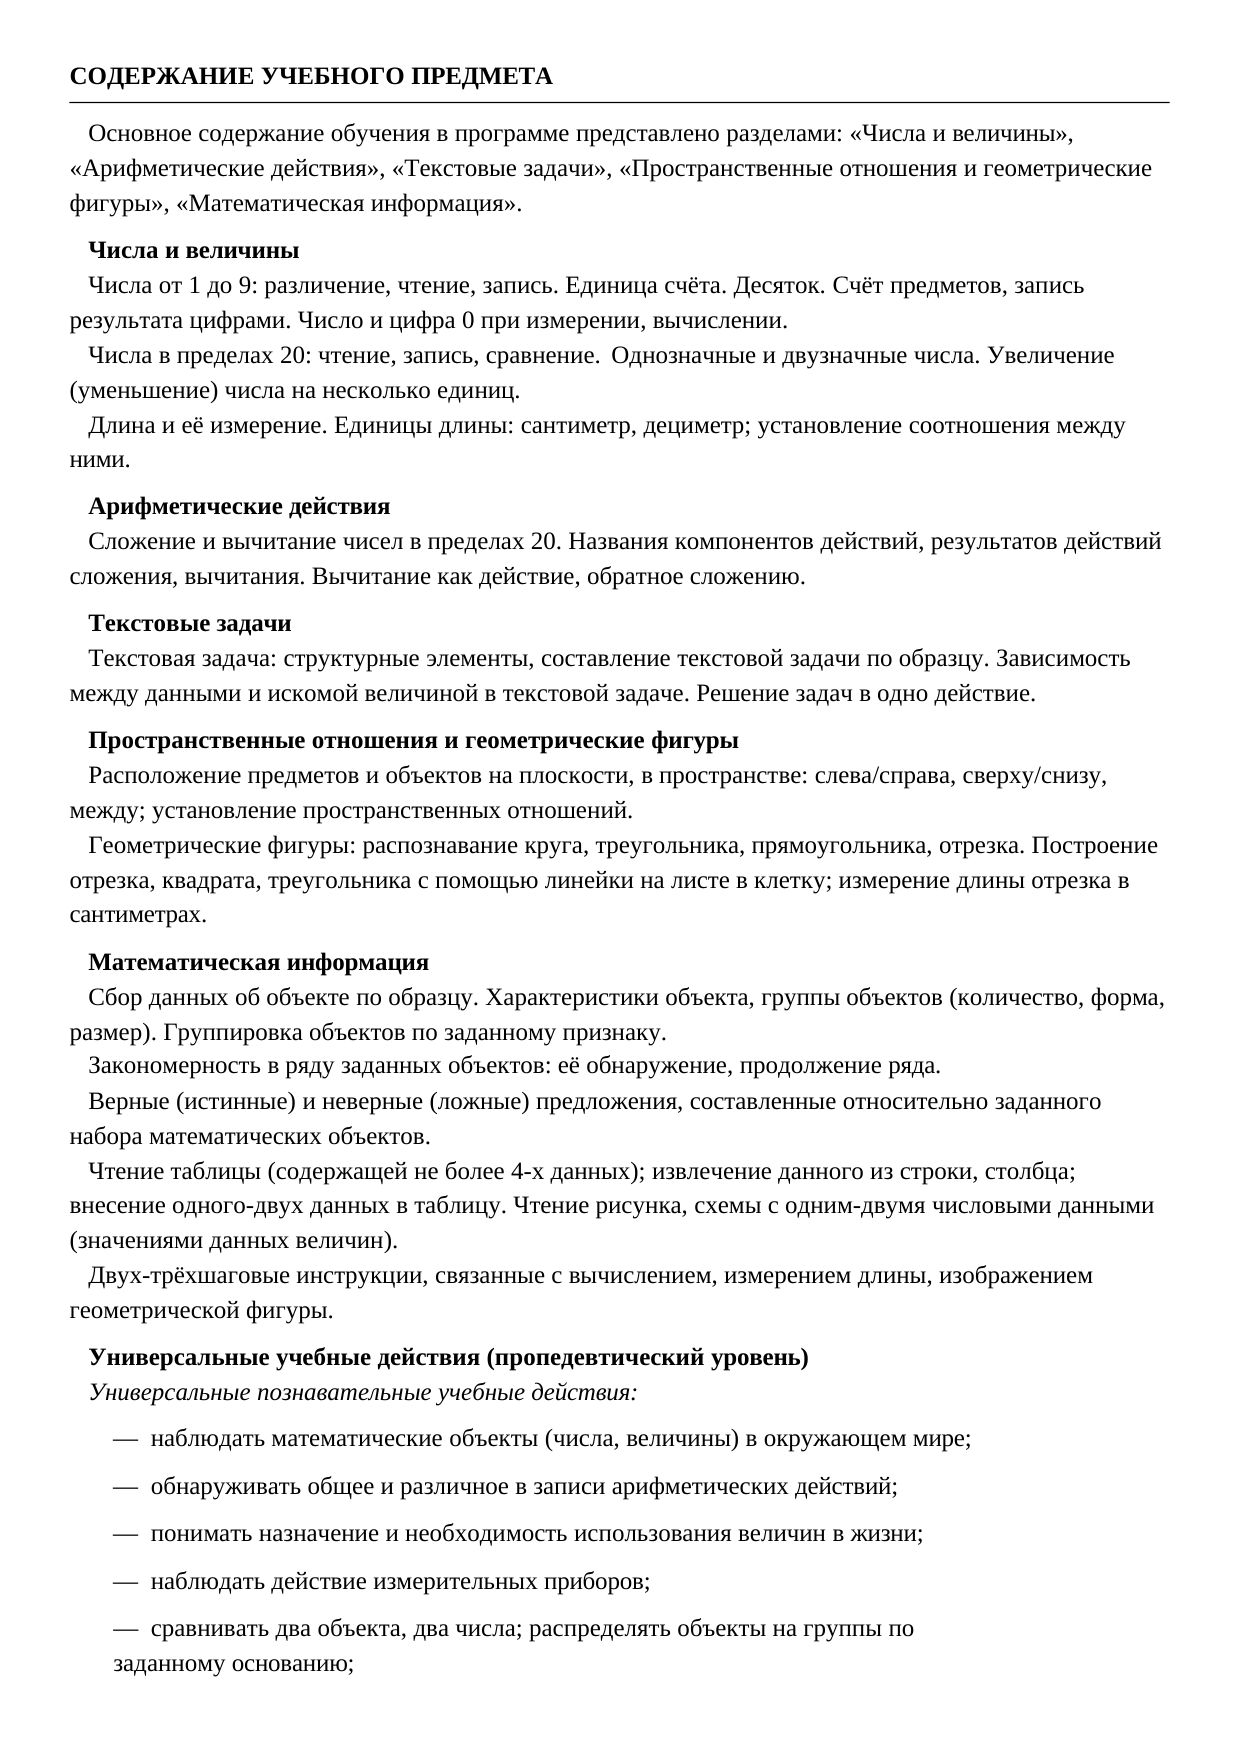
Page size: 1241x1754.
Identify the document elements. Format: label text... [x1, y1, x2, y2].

text Геометрические фигуры: распознавание круга, треугольника, прямоугольника, отрезка. Построение отрезка, квадрата, треугольника с помощью линейки на листе в клетку; измерение длины отрезка в сантиметрах. [69, 830, 1182, 928]
text Основное содержание обучения в программе представлено разделами: «Числа и величины», [88, 118, 1182, 147]
text Чтение таблицы (содержащей не более 4-х данных); извлечение данного из строки, столбца; внесение одного-двух данных в таблицу. Чтение рисунка, схемы с одним-двумя числовыми данными (значениями данных величин). [69, 1156, 1164, 1254]
text Расположение предметов и объектов на плоскости, в пространстве: слева/справа, сверху/снизу, между; установление пространственных отношений. [69, 760, 1135, 824]
list понимать назначение и необходимость использования величин в жизни; [113, 1518, 1182, 1547]
text Универсальные познавательные учебные действия: [88, 1377, 1182, 1405]
text Числа от 1 до 9: различение, чтение, запись. Единица счёта. Десяток. Счёт предметов, запись результата цифрами. Число и цифра 0 при измерении, вычислении. [69, 270, 1182, 334]
text Текстовая задача: структурные элементы, составление текстовой задачи по образцу. Зависимость между данными и искомой величиной в текстовой задаче. Решение задач в одно действие. [69, 643, 1182, 707]
subtitle Текстовые задачи [88, 608, 1182, 637]
list обнаруживать общее и различное в записи арифметических действий; [113, 1471, 1182, 1499]
list наблюдать математические объекты (числа, величины) в окружающем мире; [113, 1423, 1182, 1452]
list наблюдать действие измерительных приборов; [113, 1566, 1182, 1594]
text Верные (истинные) и неверные (ложные) предложения, составленные относительно заданного набора математических объектов. [69, 1086, 1135, 1150]
text Двух-трёхшаговые инструкции, связанные с вычислением, измерением длины, изображением геометрической фигуры. [69, 1260, 1182, 1323]
subtitle СОДЕРЖАНИЕ УЧЕБНОГО ПРЕДМЕТА [69, 61, 1182, 90]
text Закономерность в ряду заданных объектов: её обнаружение, продолжение ряда. [88, 1051, 1182, 1080]
subtitle Математическая информация [88, 947, 1182, 976]
text «Арифметические действия», «Текстовые задачи», «Пространственные отношения и геометрические фигуры», «Математическая информация». [69, 153, 1182, 217]
subtitle Арифметические действия [88, 491, 1182, 520]
subtitle Пространственные отношения и геометрические фигуры [88, 726, 1182, 754]
list сравнивать два объекта, два числа; распределять объекты на группы по заданному основанию; [113, 1613, 1032, 1677]
text Длина и её измерение. Единицы длины: сантиметр, дециметр; установление соотношения между ними. [69, 410, 1135, 473]
text Сбор данных об объекте по образцу. Характеристики объекта, группы объектов (количество, форма, размер). Группировка объектов по заданному признаку. [69, 982, 1182, 1045]
subtitle Числа и величины [88, 235, 1182, 264]
text Сложение и вычитание чисел в пределах 20. Названия компонентов действий, результатов действий сложения, вычитания. Вычитание как действие, обратное сложению. [69, 526, 1182, 590]
subtitle Универсальные учебные действия (пропедевтический уровень) [88, 1342, 1182, 1370]
text Числа в пределах 20: чтение, запись, сравнение. Однозначные и двузначные числа. Увеличение (уменьшение) числа на несколько единиц. [69, 340, 1182, 404]
